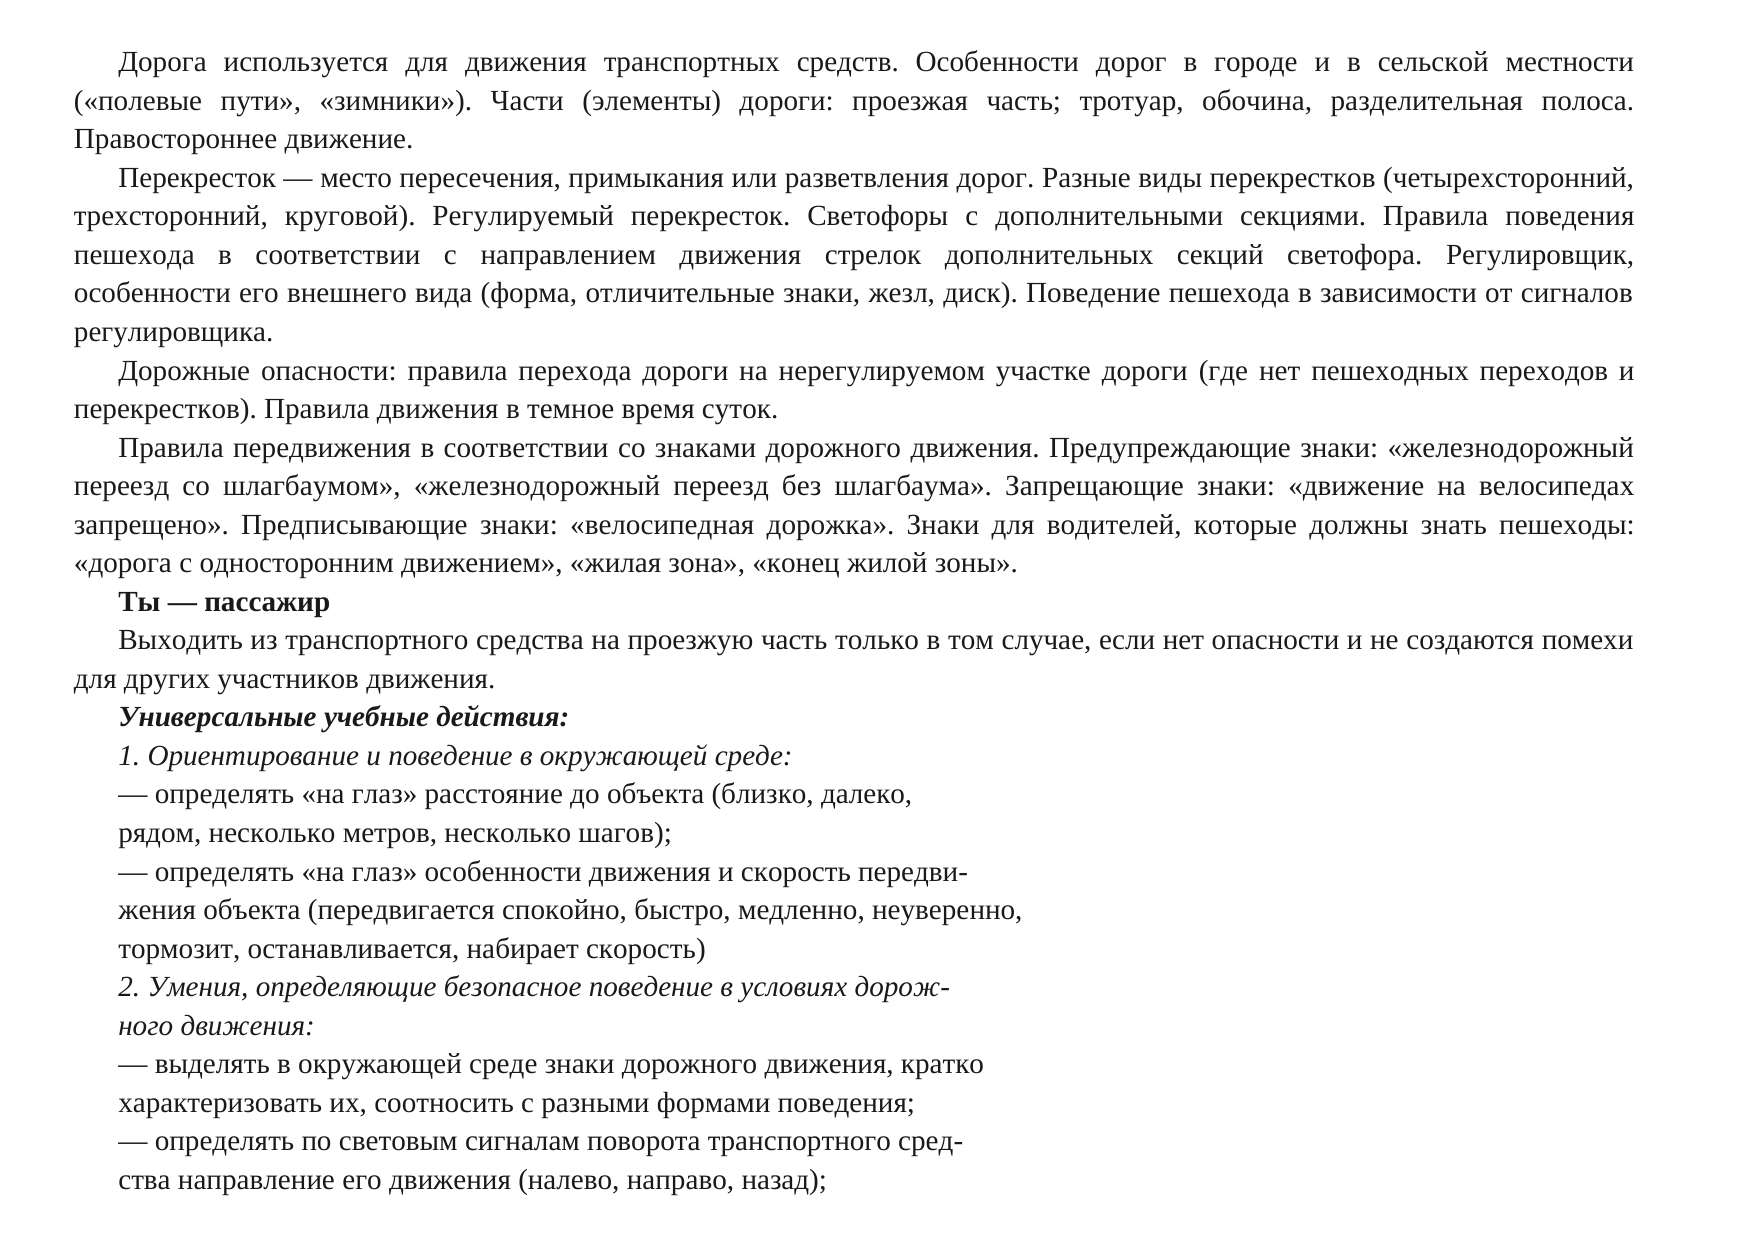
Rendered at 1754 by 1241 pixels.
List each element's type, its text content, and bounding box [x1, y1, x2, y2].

text Универсальные учебные действия: [118, 699, 1636, 733]
text Перекресток — место пересечения, примыкания или разветвления дорог. Разные виды перекрестков (четырехсторонний, трехсторонний, круговой). Регулируемый перекресток. Светофоры с дополнительными секциями. Правила поведения пешехода в соответствии с направлением движения стрелок дополнительных секций светофора. Регулировщик, особенности его внешнего вида (форма, отличительные знаки, жезл, диск). Поведение пешехода в зависимости от сигналов регулировщика. [74, 160, 1636, 348]
text — выделять в окружающей среде знаки дорожного движения, кратко [118, 1046, 1636, 1080]
text — определять по световым сигналам поворота транспортного сред- [118, 1123, 1636, 1157]
text тормозит, останавливается, набирает скорость) [118, 931, 1636, 964]
text — определять «на глаз» расстояние до объекта (близко, далеко, [118, 777, 1636, 810]
text Правила передвижения в соответствии со знаками дорожного движения. Предупреждающие знаки: «железнодорожный переезд со шлагбаумом», «железнодорожный переезд без шлагбаума». Запрещающие знаки: «движение на велосипедах запрещено». Предписывающие знаки: «велосипедная дорожка». Знаки для водителей, которые должны знать пешеходы: «дорога с односторонним движением», «жилая зона», «конец жилой зоны». [74, 430, 1636, 579]
text Ты — пассажир [74, 584, 1636, 617]
text 2. Умения, определяющие безопасное поведение в условиях дорож- [118, 969, 1636, 1003]
text жения объекта (передвигается спокойно, быстро, медленно, неуверенно, [118, 892, 1636, 926]
text ства направление его движения (налево, направо, назад); [118, 1162, 1636, 1196]
text ного движения: [118, 1008, 1636, 1041]
text 1. Ориентирование и поведение в окружающей среде: [118, 738, 1636, 772]
text Дорога используется для движения транспортных средств. Особенности дорог в городе и в сельской местности («полевые пути», «зимники»). Части (элементы) дороги: проезжая часть; тротуар, обочина, разделительная полоса. Правостороннее движение. [74, 44, 1636, 155]
text — определять «на глаз» особенности движения и скорость передви- [118, 854, 1636, 887]
text характеризовать их, соотносить с разными формами поведения; [118, 1085, 1636, 1118]
text Выходить из транспортного средства на проезжую часть только в том случае, если нет опасности и не создаются помехи для других участников движения. [74, 622, 1636, 694]
text рядом, несколько метров, несколько шагов); [118, 815, 1636, 849]
text Дорожные опасности: правила перехода дороги на нерегулируемом участке дороги (где нет пешеходных переходов и перекрестков). Правила движения в темное время суток. [74, 353, 1636, 425]
